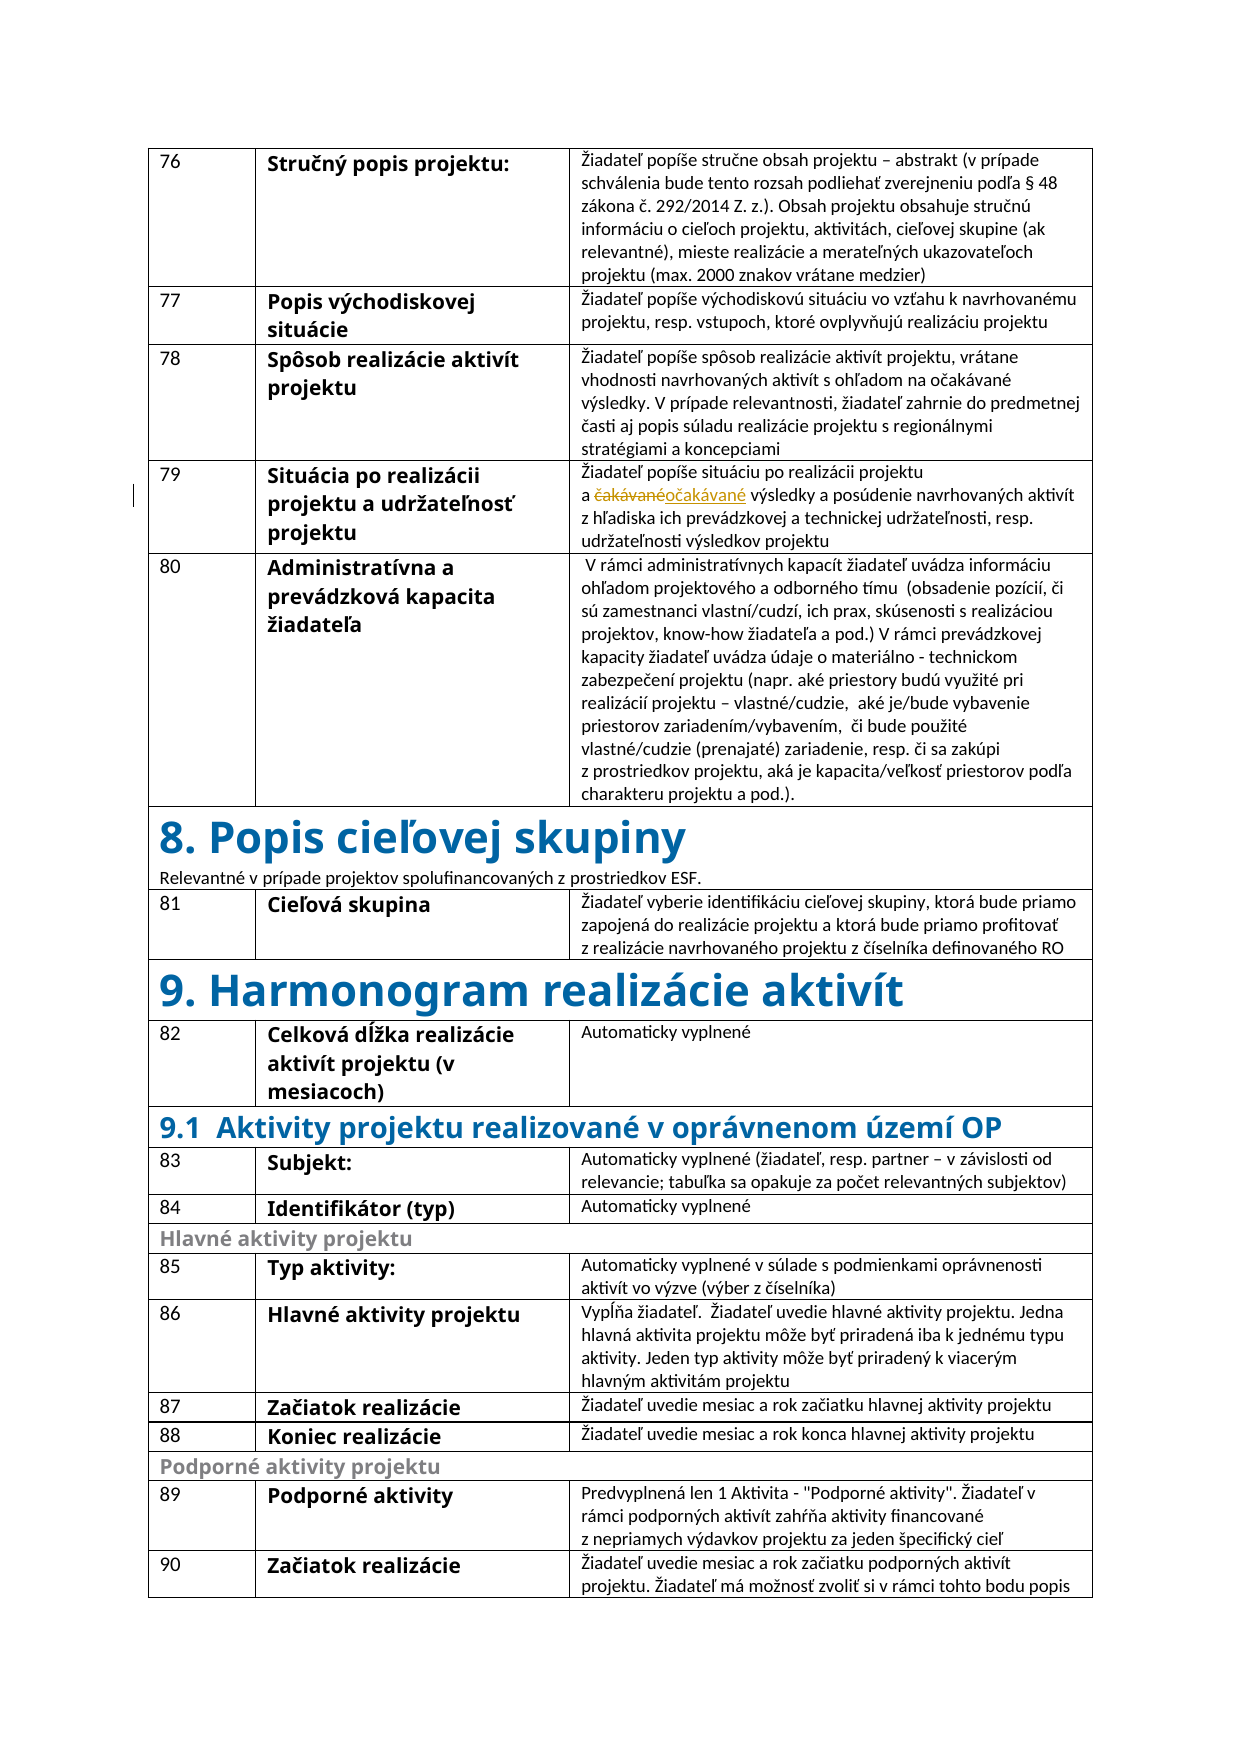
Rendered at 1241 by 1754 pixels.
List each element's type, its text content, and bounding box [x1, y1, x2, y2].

table_cell Začiatok realizácie [256, 1551, 569, 1597]
table_cell Cieľová skupina [256, 890, 569, 959]
table_cell Administratívna a prevádzková kapacita žiadateľa [256, 554, 569, 806]
table_cell Žiadateľ uvedie mesiac a rok konca hlavnej aktivity projektu [570, 1423, 1092, 1451]
table_cell V rámci administratívnych kapacít žiadateľ uvádza informáciu ohľadom projektového a odborného tímu (obsadenie pozícií, či sú zamestnanci vlastní/cudzí, ich prax, skúsenosti s realizáciou projektov, know-how žiadateľa a pod.) V rámci prevádzkovej kapacity žiadateľ uvádza údaje o materiálno - technickom zabezpečení projektu (napr. aké priestory budú využité pri realizácií projektu – vlastné/cudzie, aké je/bude vybavenie priestorov zariadením/vybavením, či bude použité vlastné/cudzie (prenajaté) zariadenie, resp. či sa zakúpi z prostriedkov projektu, aká je kapacita/veľkosť priestorov podľa charakteru projektu a pod.). [570, 554, 1092, 806]
table_cell Celková dĺžka realizácie aktivít projektu (v mesiacoch) [256, 1021, 569, 1106]
table_cell 77 [149, 287, 255, 344]
table_cell Žiadateľ uvedie mesiac a rok začiatku hlavnej aktivity projektu [570, 1393, 1092, 1421]
table_cell Automaticky vyplnené v súlade s podmienkami oprávnenosti aktivít vo výzve (výber z číselníka) [570, 1254, 1092, 1299]
table_cell Typ aktivity: [256, 1254, 569, 1299]
table_cell 76 [149, 149, 255, 286]
table_cell Žiadateľ popíše situáciu po realizácii projektu a výsledky a posúdenie navrhovaných aktivít z hľadiska ich prevádzkovej a technickej udržateľnosti, resp. udržateľnosti výsledkov projektu [570, 461, 1092, 552]
table_cell Hlavné aktivity projektu [149, 1224, 1092, 1252]
table_cell Predvyplnená len 1 Aktivita - "Podporné aktivity". Žiadateľ v rámci podporných aktivít zahŕňa aktivity financované z nepriamych výdavkov projektu za jeden špecifický cieľ [570, 1481, 1092, 1550]
table_cell 80 [149, 554, 255, 806]
table_cell 84 [149, 1195, 255, 1223]
table_cell 89 [149, 1481, 255, 1550]
table_cell 81 [149, 890, 255, 959]
table_cell 83 [149, 1148, 255, 1193]
table_cell Identifikátor (typ) [256, 1195, 569, 1223]
table_cell Automaticky vyplnené (žiadateľ, resp. partner – v závislosti od relevancie; tabuľka sa opakuje za počet relevantných subjektov) [570, 1148, 1092, 1193]
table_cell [570, 1551, 1092, 1597]
table_cell Žiadateľ popíše spôsob realizácie aktivít projektu, vrátane vhodnosti navrhovaných aktivít s ohľadom na očakávané výsledky. V prípade relevantnosti, žiadateľ zahrnie do predmetnej časti aj popis súladu realizácie projektu s regionálnymi stratégiami a koncepciami [570, 345, 1092, 460]
table_cell Žiadateľ popíše východiskovú situáciu vo vzťahu k navrhovanému projektu, resp. vstupoch, ktoré ovplyvňujú realizáciu projektu [570, 287, 1092, 344]
table_cell Podporné aktivity projektu [149, 1452, 1092, 1480]
table_cell 8. Popis cieľovej skupiny Relevantné v prípade projektov spolufinancovaných z prostriedkov ESF. [149, 807, 1092, 889]
table_cell Subjekt: [256, 1148, 569, 1193]
table_cell Popis východiskovej situácie [256, 287, 569, 344]
table_cell Automaticky vyplnené [570, 1021, 1092, 1106]
table_cell Žiadateľ popíše stručne obsah projektu – abstrakt (v prípade schválenia bude tento rozsah podliehať zverejneniu podľa § 48 zákona č. 292/2014 Z. z.). Obsah projektu obsahuje stručnú informáciu o cieľoch projektu, aktivitách, cieľovej skupine (ak relevantné), mieste realizácie a merateľných ukazovateľoch projektu (max. 2000 znakov vrátane medzier) [570, 149, 1092, 286]
table_cell Spôsob realizácie aktivít projektu [256, 345, 569, 460]
table_cell 78 [149, 345, 255, 460]
table_cell 79 [149, 461, 255, 552]
table_cell Automaticky vyplnené [570, 1195, 1092, 1223]
table_cell 82 [149, 1021, 255, 1106]
table_cell Hlavné aktivity projektu [256, 1300, 569, 1392]
table_cell 87 [149, 1393, 255, 1421]
table_cell 90 [149, 1551, 255, 1597]
table_cell 9.1 Aktivity projektu realizované v oprávnenom území OP [149, 1107, 1092, 1147]
table_cell Situácia po realizácii projektu a udržateľnosť projektu [256, 461, 569, 552]
table_cell 85 [149, 1254, 255, 1299]
table_cell Vypĺňa žiadateľ. Žiadateľ uvedie hlavné aktivity projektu. Jedna hlavná aktivita projektu môže byť priradená iba k jednému typu aktivity. Jeden typ aktivity môže byť priradený k viacerým hlavným aktivitám projektu [570, 1300, 1092, 1392]
table_cell 86 [149, 1300, 255, 1392]
table_cell Žiadateľ vyberie identifikáciu cieľovej skupiny, ktorá bude priamo zapojená do realizácie projektu a ktorá bude priamo profitovať z realizácie navrhovaného projektu z číselníka definovaného RO [570, 890, 1092, 959]
table_cell Stručný popis projektu: [256, 149, 569, 286]
table_cell Začiatok realizácie [256, 1393, 569, 1421]
table_cell Podporné aktivity [256, 1481, 569, 1550]
table_cell 9. Harmonogram realizácie aktivít [149, 960, 1092, 1019]
table_cell 88 [149, 1423, 255, 1451]
table_cell Koniec realizácie [256, 1423, 569, 1451]
